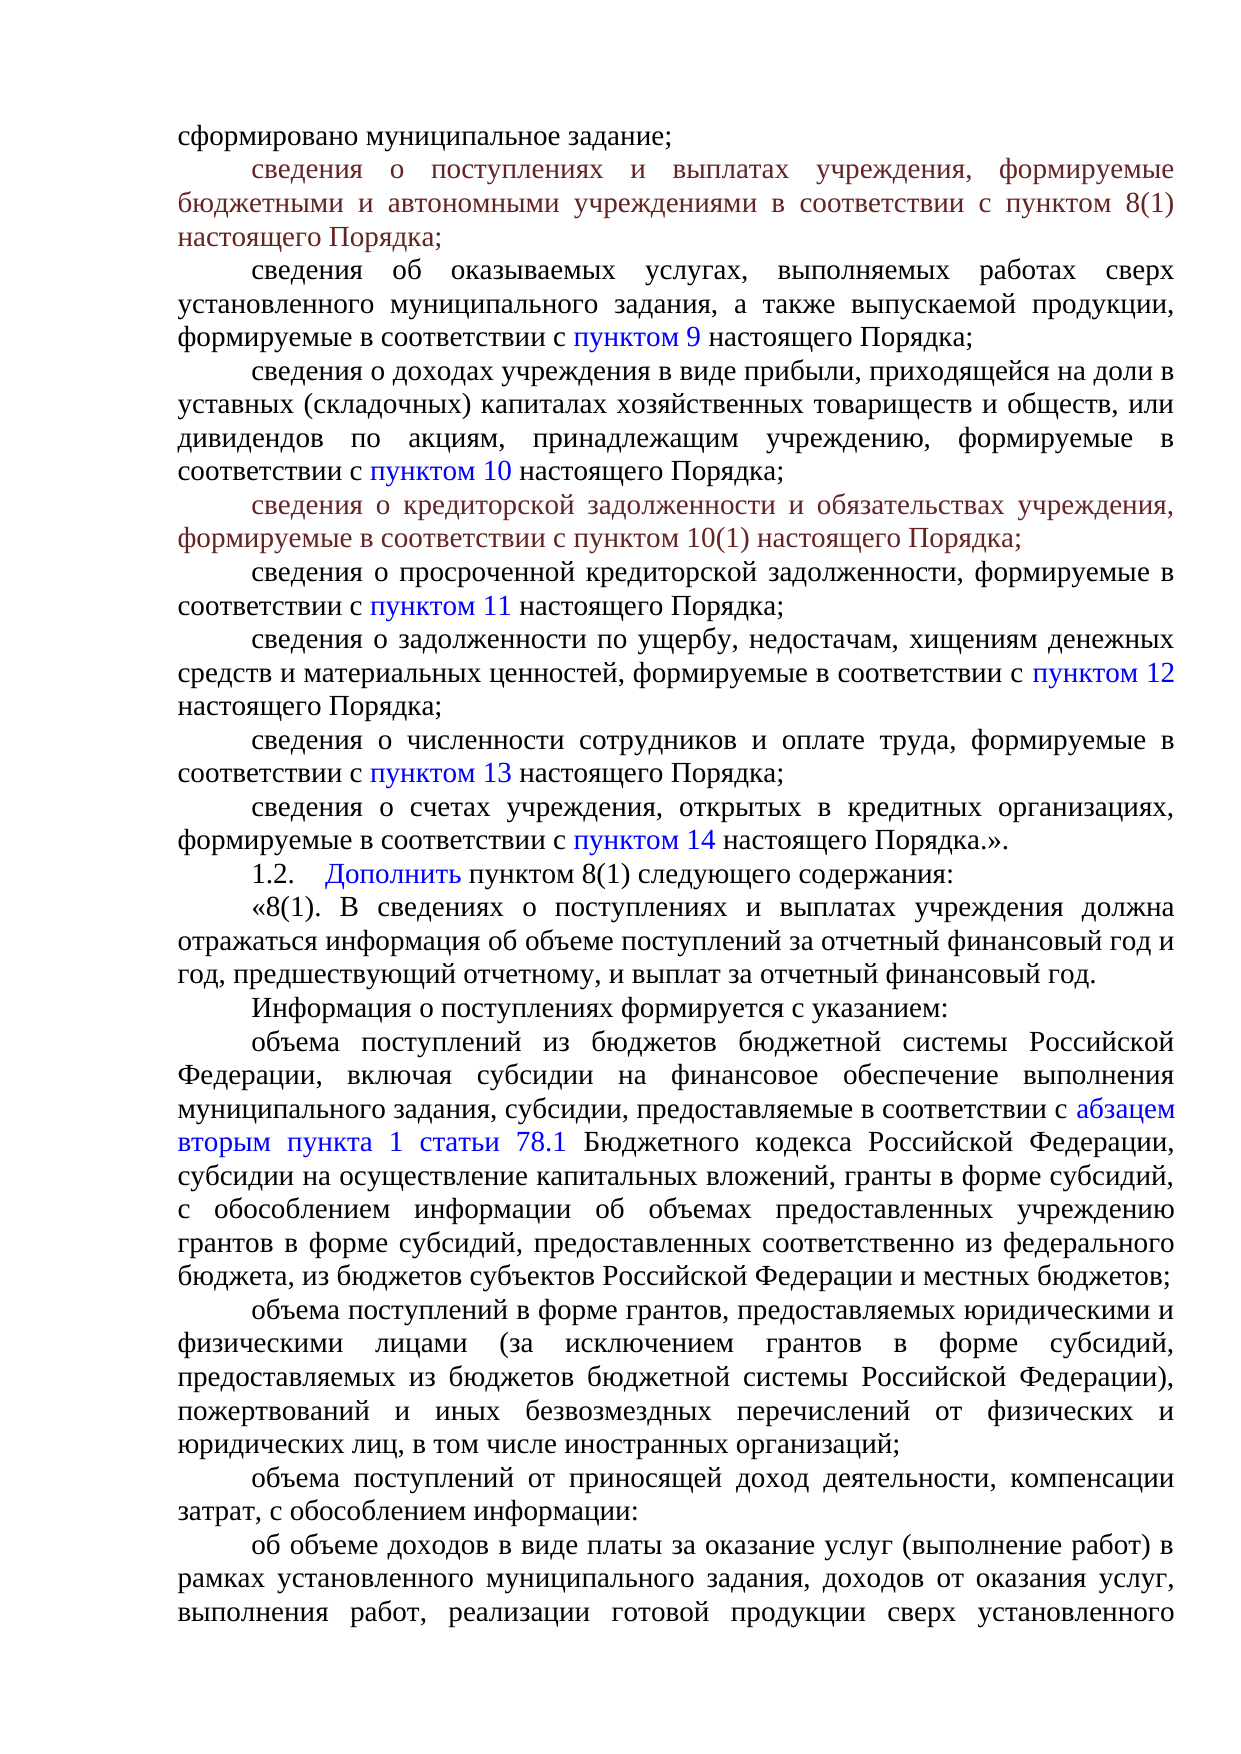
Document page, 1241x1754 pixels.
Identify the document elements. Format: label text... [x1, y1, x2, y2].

text сведения о счетах учреждения, открытых в кредитных организациях, формируемые в соответствии с пунктом 14 настоящего Порядка.». [177, 789, 1175, 856]
text объема поступлений от приносящей доход деятельности, компенсации затрат, с обособлением информации: [177, 1460, 1175, 1527]
text сведения о доходах учреждения в виде прибыли, приходящейся на доли в уставных (складочных) капиталах хозяйственных товариществ и обществ, или дивидендов по акциям, принадлежащим учреждению, формируемые в соответствии с пунктом 10 настоящего Порядка; [177, 353, 1175, 487]
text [177, 118, 1175, 152]
text Информация о поступлениях формируется с указанием: [177, 990, 1175, 1024]
text сведения о численности сотрудников и оплате труда, формируемые в соответствии с пунктом 13 настоящего Порядка; [177, 722, 1175, 789]
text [177, 1527, 1175, 1627]
text сведения о поступлениях и выплатах учреждения, формируемые бюджетными и автономными учреждениями в соответствии с пунктом 8(1) настоящего Порядка; [177, 152, 1175, 252]
text сведения о кредиторской задолженности и обязательствах учреждения, формируемые в соответствии с пунктом 10(1) настоящего Порядка; [177, 487, 1175, 554]
text сведения о задолженности по ущербу, недостачам, хищениям денежных средств и материальных ценностей, формируемые в соответствии с пунктом 12 настоящего Порядка; [177, 621, 1175, 722]
text объема поступлений из бюджетов бюджетной системы Российской Федерации, включая субсидии на финансовое обеспечение выполнения муниципального задания, субсидии, предоставляемые в соответствии с абзацем вторым пункта 1 статьи 78.1 Бюджетного кодекса Российской Федерации, субсидии на осуществление капитальных вложений, гранты в форме субсидий, с обособлением информации об объемах предоставленных учреждению грантов в форме субсидий, предоставленных соответственно из федерального бюджета, из бюджетов субъектов Российской Федерации и местных бюджетов; [177, 1024, 1175, 1292]
text сведения об оказываемых услугах, выполняемых работах сверх установленного муниципального задания, а также выпускаемой продукции, формируемые в соответствии с пунктом 9 настоящего Порядка; [177, 252, 1175, 353]
text сведения о просроченной кредиторской задолженности, формируемые в соответствии с пунктом 11 настоящего Порядка; [177, 554, 1175, 621]
text объема поступлений в форме грантов, предоставляемых юридическими и физическими лицами (за исключением грантов в форме субсидий, предоставляемых из бюджетов бюджетной системы Российской Федерации), пожертвований и иных безвозмездных перечислений от физических и юридических лиц, в том числе иностранных организаций; [177, 1292, 1175, 1460]
text 1.2. Дополнить пунктом 8(1) следующего содержания: [177, 856, 1175, 889]
text «8(1). В сведениях о поступлениях и выплатах учреждения должна отражаться информация об объеме поступлений за отчетный финансовый год и год, предшествующий отчетному, и выплат за отчетный финансовый год. [177, 889, 1175, 990]
